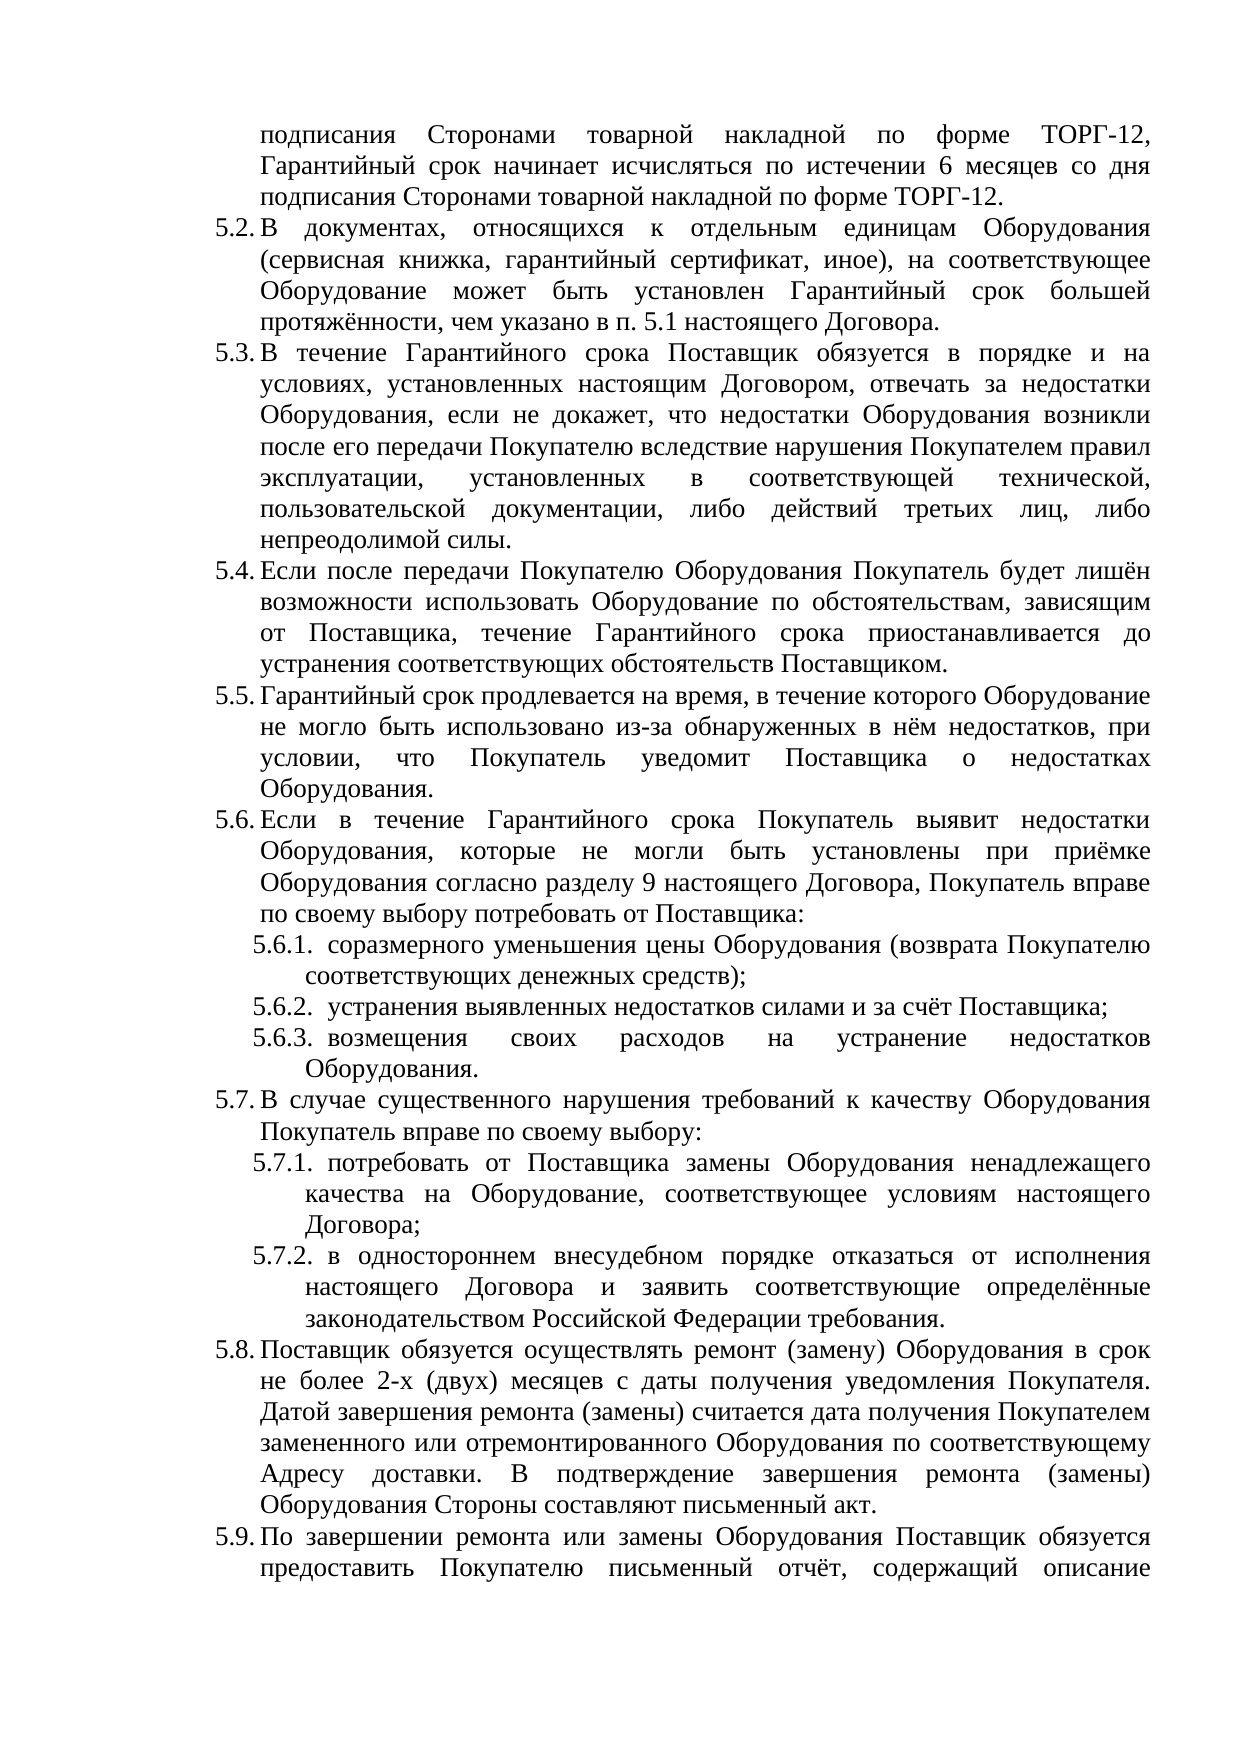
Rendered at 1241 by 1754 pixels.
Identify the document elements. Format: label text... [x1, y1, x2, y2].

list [215, 1520, 1152, 1582]
list Если в течение Гарантийного срока Покупатель выявит недостатки Оборудования, которые не могли быть установлены при приёмке Оборудования согласно разделу 9 настоящего Договора, Покупатель вправе по своему выбору потребовать от Поставщика: [215, 803, 1152, 928]
list возмещения своих расходов на устранение недостатков Оборудования. [252, 1021, 1152, 1084]
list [215, 118, 1152, 212]
list В случае существенного нарушения требований к качеству Оборудования Покупатель вправе по своему выбору: [215, 1084, 1152, 1146]
list В течение Гарантийного срока Поставщик обязуется в порядке и на условиях, установленных настоящим Договором, отвечать за недостатки Оборудования, если не докажет, что недостатки Оборудования возникли после его передачи Покупателю вследствие нарушения Покупателем правил эксплуатации, установленных в соответствующей технической, пользовательской документации, либо действий третьих лиц, либо непреодолимой силы. [215, 336, 1152, 554]
list Гарантийный срок продлевается на время, в течение которого Оборудование не могло быть использовано из-за обнаруженных в нём недостатков, при условии, что Покупатель уведомит Поставщика о недостатках Оборудования. [215, 679, 1152, 803]
list потребовать от Поставщика замены Оборудования ненадлежащего качества на Оборудование, соответствующее условиям настоящего Договора; [252, 1146, 1152, 1239]
list В документах, относящихся к отдельным единицам Оборудования (сервисная книжка, гарантийный сертификат, иное), на соответствующее Оборудование может быть установлен Гарантийный срок большей протяжённости, чем указано в п. 5.1 настоящего Договора. [215, 212, 1152, 336]
list соразмерного уменьшения цены Оборудования (возврата Покупателю соответствующих денежных средств); [252, 928, 1152, 990]
list Если после передачи Покупателю Оборудования Покупатель будет лишён возможности использовать Оборудование по обстоятельствам, зависящим от Поставщика, течение Гарантийного срока приостанавливается до устранения соответствующих обстоятельств Поставщиком. [215, 554, 1152, 679]
list устранения выявленных недостатков силами и за счёт Поставщика; [252, 990, 1152, 1021]
list в одностороннем внесудебном порядке отказаться от исполнения настоящего Договора и заявить соответствующие определённые законодательством Российской Федерации требования. [252, 1239, 1152, 1333]
list Поставщик обязуется осуществлять ремонт (замену) Оборудования в срок не более 2-х (двух) месяцев с даты получения уведомления Покупателя. Датой завершения ремонта (замены) считается дата получения Покупателем замененного или отремонтированного Оборудования по соответствующему Адресу доставки. В подтверждение завершения ремонта (замены) Оборудования Стороны составляют письменный акт. [215, 1333, 1152, 1520]
